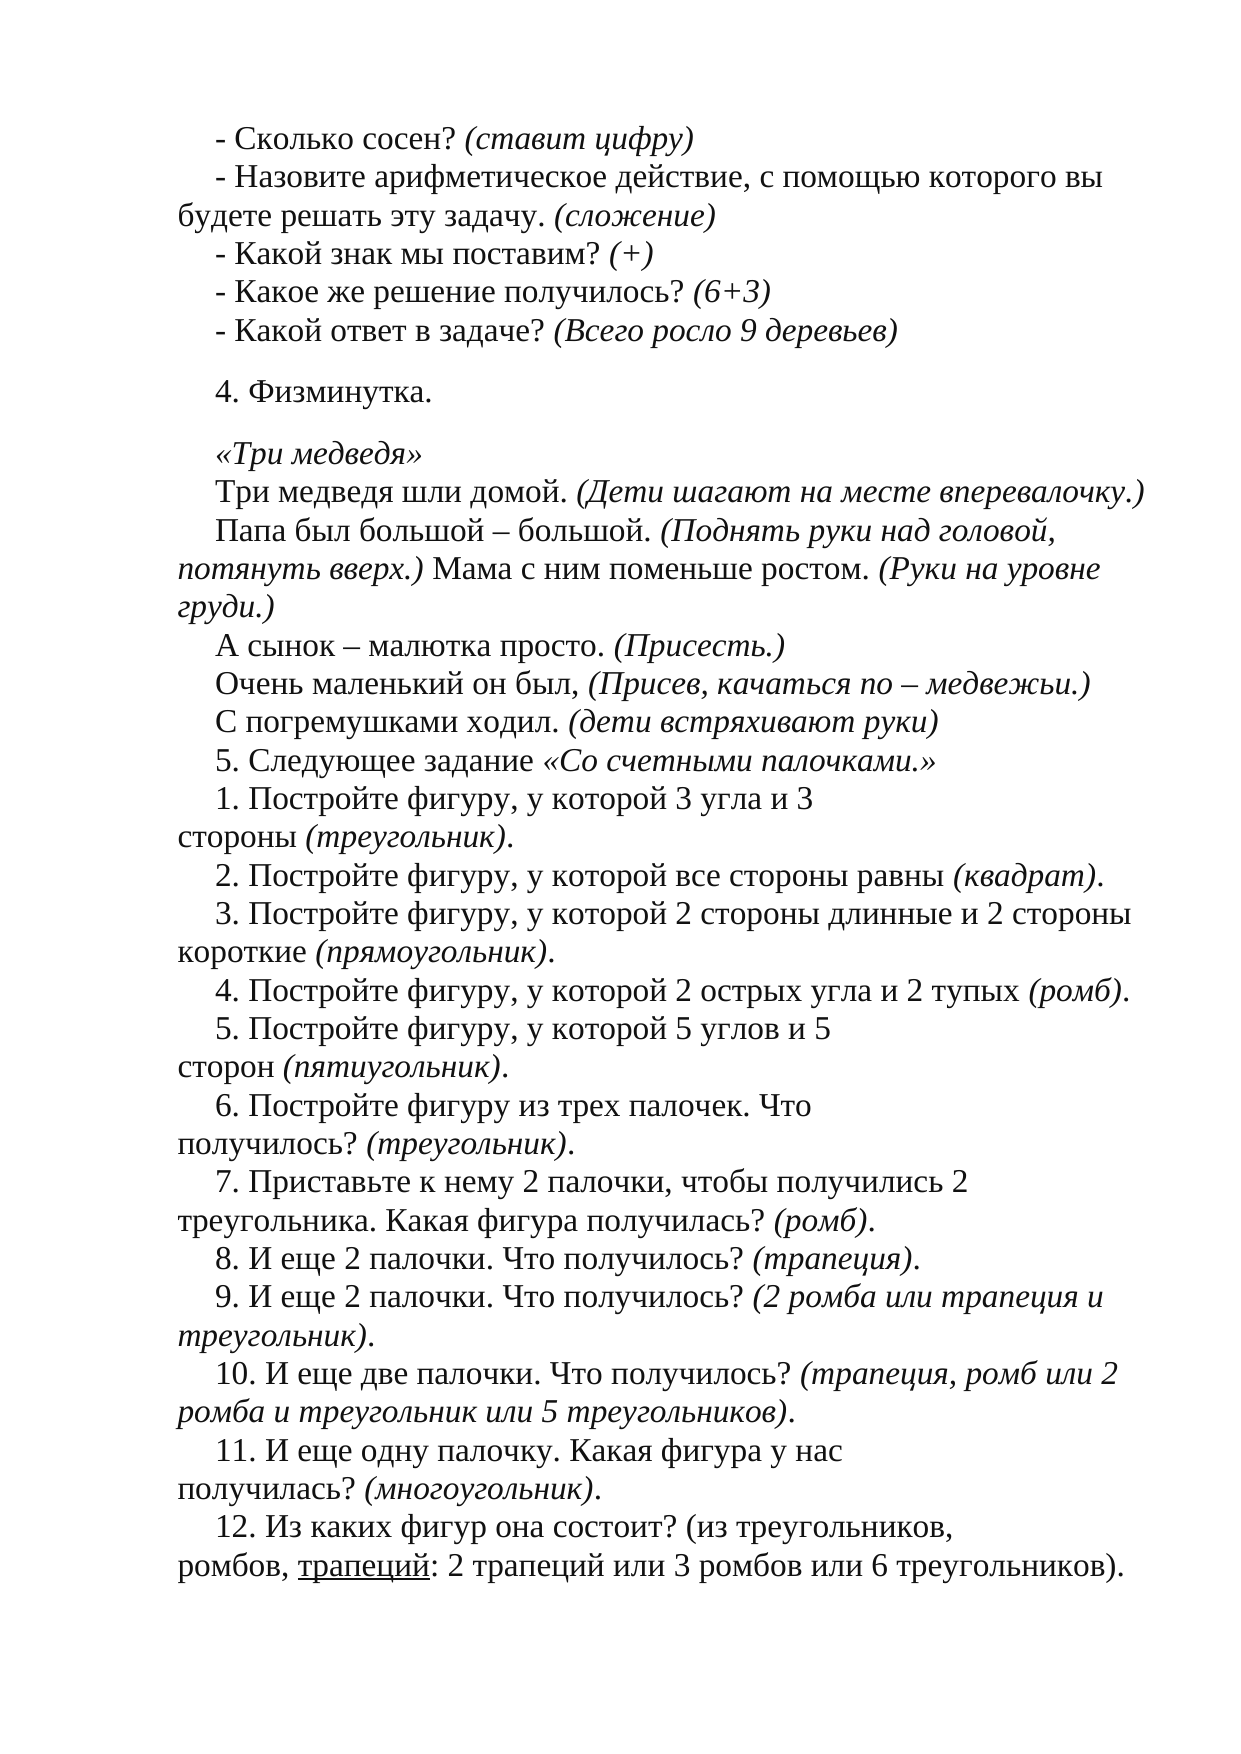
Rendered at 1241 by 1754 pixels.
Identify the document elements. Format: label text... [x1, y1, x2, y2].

text 10. И еще две палочки. Что получилось? (трапеция, ромб или 2 ромба и треугольник или 5 треугольников). [177, 1353, 1152, 1430]
text - Какой ответ в задаче? (Всего росло 9 деревьев) [177, 310, 1152, 348]
text 9. И еще 2 палочки. Что получилось? (2 ромба или трапеция и треугольник). [177, 1277, 1152, 1353]
text 11. И еще одну палочку. Какая фигура у нас получилась? (многоугольник). [177, 1430, 1152, 1507]
text - Какое же решение получилось? (6+3) [177, 271, 1152, 310]
text Очень маленький он был, (Присев, качаться по – медвежьи.) [177, 663, 1152, 702]
text 5. Постройте фигуру, у которой 5 углов и 5 сторон (пятиугольник). [177, 1008, 1152, 1085]
text Три медведя шли домой. (Дети шагают на месте вперевалочку.) [177, 472, 1152, 510]
text - Сколько сосен? (ставит цифру) [177, 118, 1152, 156]
text 12. Из каких фигур она состоит? (из треугольников, ромбов, трапеций: 2 трапеций или 3 ромбов или 6 треугольников). [177, 1507, 1152, 1583]
text Папа был большой – большой. (Поднять руки над головой, потянуть вверх.) Мама с ним поменьше ростом. (Руки на уровне груди.) [177, 510, 1152, 625]
text 4. Физминутка. [177, 372, 1152, 410]
text А сынок – малютка просто. (Присесть.) [177, 625, 1152, 663]
text 7. Приставьте к нему 2 палочки, чтобы получились 2 треугольника. Какая фигура получилась? (ромб). [177, 1162, 1152, 1238]
text 6. Постройте фигуру из трех палочек. Что получилось? (треугольник). [177, 1085, 1152, 1162]
text «Три медведя» [177, 433, 1152, 472]
text 8. И еще 2 палочки. Что получилось? (трапеция). [177, 1238, 1152, 1277]
text 4. Постройте фигуру, у которой 2 острых угла и 2 тупых (ромб). [177, 970, 1152, 1008]
text - Назовите арифметическое действие, с помощью которого вы будете решать эту задачу. (сложение) [177, 156, 1152, 233]
text 5. Следующее задание «Со счетными палочками.» [177, 740, 1152, 778]
text - Какой знак мы поставим? (+) [177, 233, 1152, 271]
text 3. Постройте фигуру, у которой 2 стороны длинные и 2 стороны короткие (прямоугольник). [177, 893, 1152, 970]
text 2. Постройте фигуру, у которой все стороны равны (квадрат). [177, 855, 1152, 893]
text 1. Постройте фигуру, у которой 3 угла и 3 стороны (треугольник). [177, 778, 1152, 855]
text С погремушками ходил. (дети встряхивают руки) [177, 702, 1152, 740]
